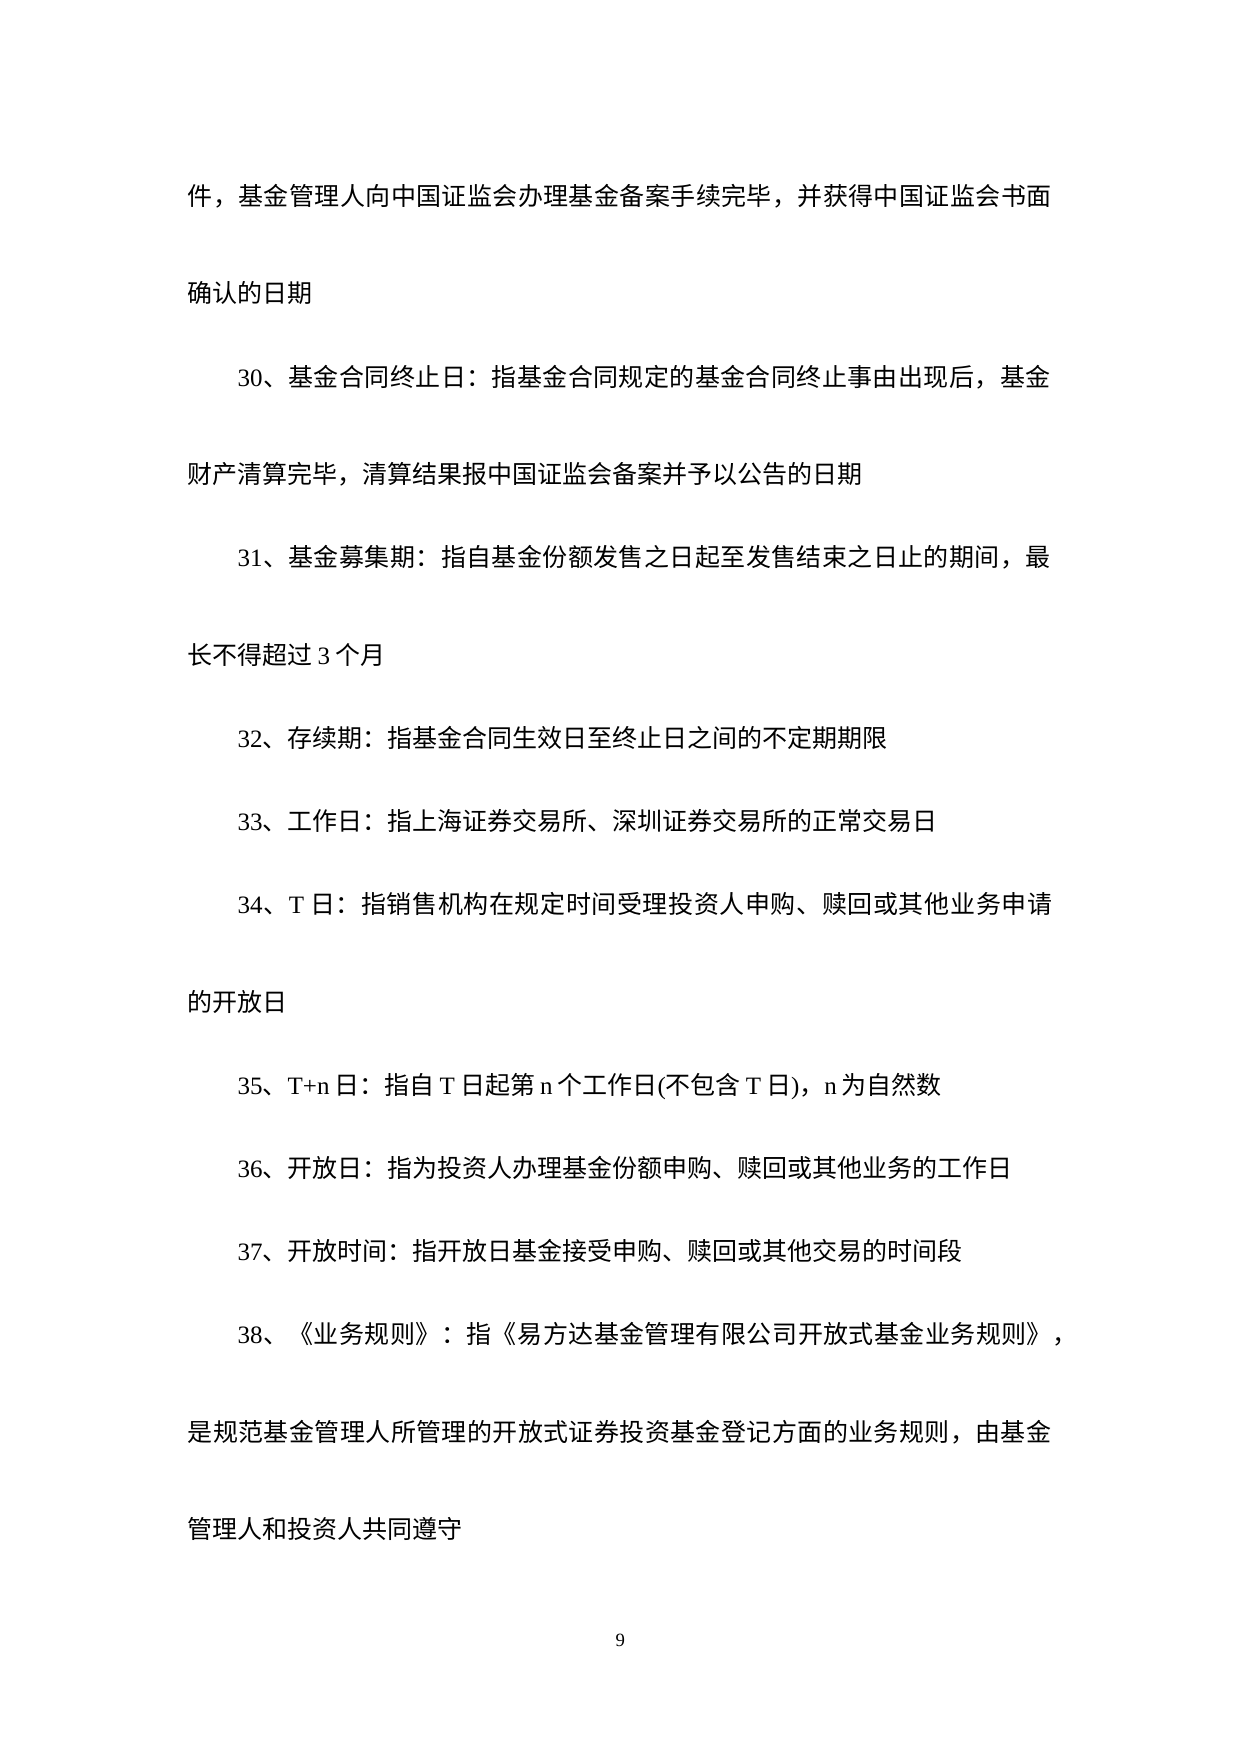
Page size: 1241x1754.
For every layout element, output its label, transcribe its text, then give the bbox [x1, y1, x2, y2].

text 31、基金募集期：指自基金份额发售之日起至发售结束之日止的期间，最长不得超过3个月 [187, 523, 1053, 686]
text 37、开放时间：指开放日基金接受申购、赎回或其他交易的时间段 [187, 1217, 1053, 1282]
text 34、T日：指销售机构在规定时间受理投资人申购、赎回或其他业务申请的开放日 [187, 870, 1053, 1033]
text 32、存续期：指基金合同生效日至终止日之间的不定期期限 [187, 704, 1053, 769]
text 33、工作日：指上海证券交易所、深圳证券交易所的正常交易日 [187, 787, 1053, 852]
text 30、基金合同终止日：指基金合同规定的基金合同终止事由出现后，基金财产清算完毕，清算结果报中国证监会备案并予以公告的日期 [187, 343, 1053, 505]
text 35、T+n日：指自T日起第n个工作日(不包含T日)，n为自然数 [187, 1051, 1053, 1116]
text 38、《业务规则》：指《易方达基金管理有限公司开放式基金业务规则》，是规范基金管理人所管理的开放式证券投资基金登记方面的业务规则，由基金管理人和投资人共同遵守 [187, 1300, 1053, 1560]
text 36、开放日：指为投资人办理基金份额申购、赎回或其他业务的工作日 [187, 1134, 1053, 1199]
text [187, 162, 1053, 324]
